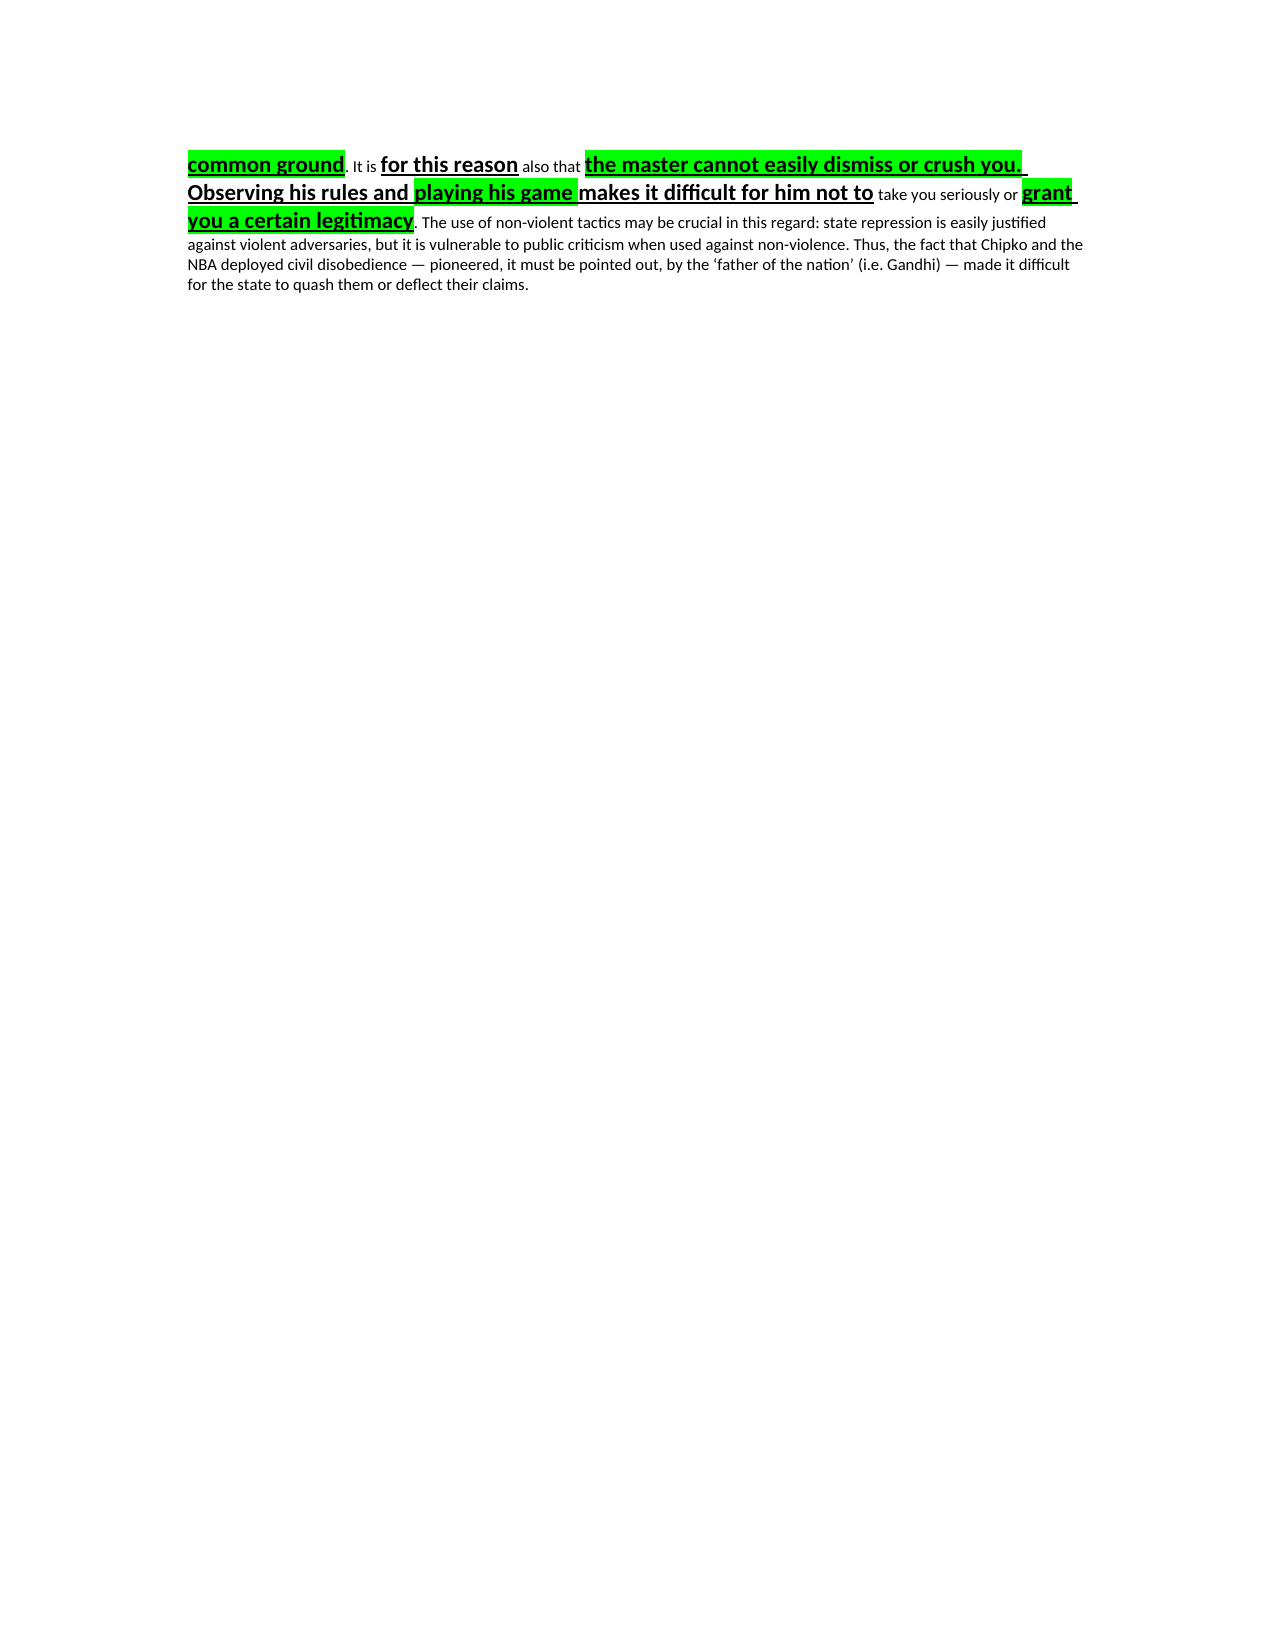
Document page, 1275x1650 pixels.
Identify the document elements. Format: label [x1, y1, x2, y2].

text [187, 150, 1087, 295]
